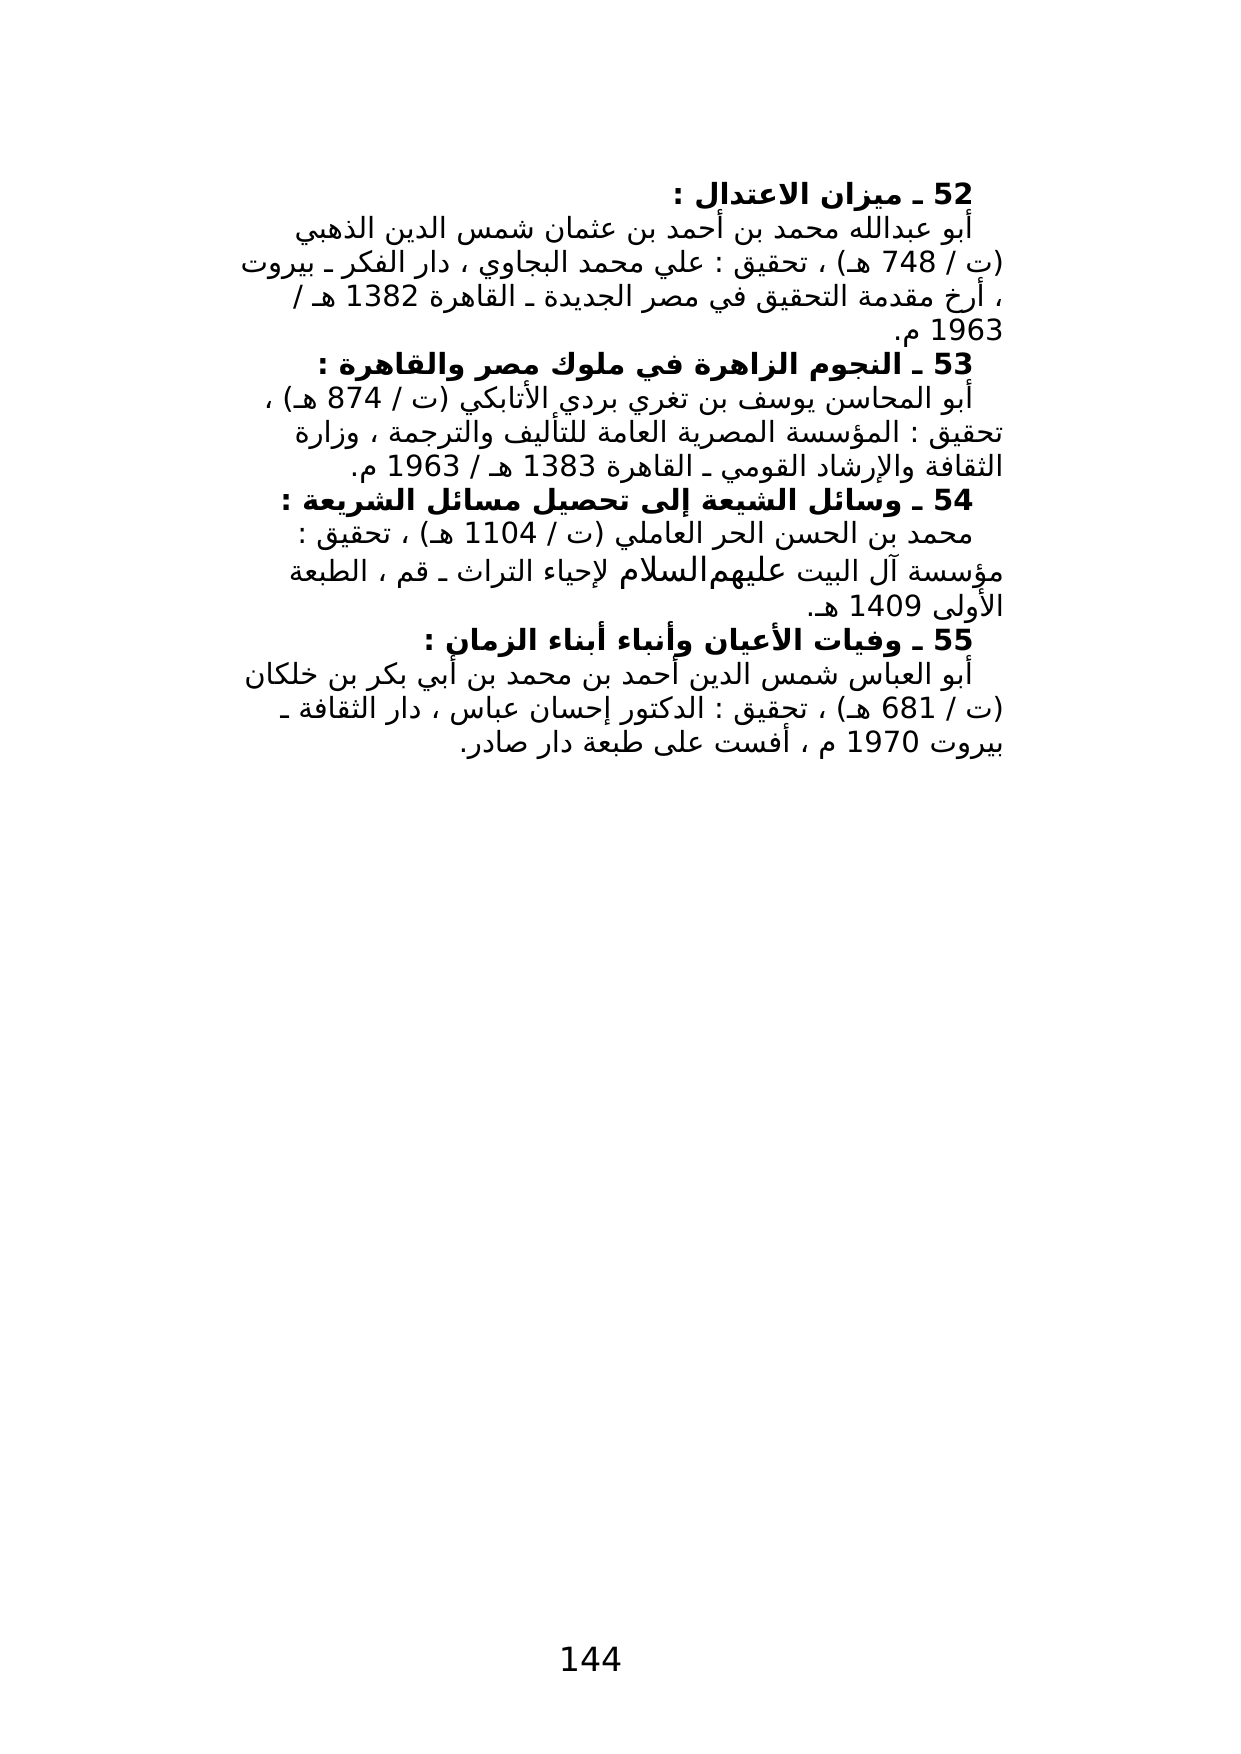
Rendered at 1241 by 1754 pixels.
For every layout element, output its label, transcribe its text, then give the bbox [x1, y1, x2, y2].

text 55 ـ وفيات الأعيان وأنباء أبناء الزمان : [236, 623, 1004, 657]
text 52 ـ ميزان الاعتدال : [236, 177, 1004, 211]
text أبو العباس شمس الدين أحمد بن محمد بن أبي بكر بن خلكان (ت / 681 هـ) ، تحقيق : الدكتور إحسان عباس ، دار الثقافة ـ بيروت 1970 م ، أفست على طبعة دار صادر. [236, 657, 1004, 759]
text أبو عبدالله محمد بن أحمد بن عثمان شمس الدين الذهبي (ت / 748 هـ) ، تحقيق : علي محمد البجاوي ، دار الفكر ـ بيروت ، أرخ مقدمة التحقيق في مصر الجديدة ـ القاهرة 1382 هـ / 1963 م. [236, 211, 1004, 347]
text 54 ـ وسائل الشيعة إلى تحصيل مسائل الشريعة : [236, 483, 1004, 517]
text محمد بن الحسن الحر العاملي (ت / 1104 هـ) ، تحقيق : مؤسسة آل البيت عليهم‌السلام لإحياء التراث ـ قم ، الطبعة الأولى 1409 هـ. [236, 517, 1004, 623]
text أبو المحاسن يوسف بن تغري بردي الأتابكي (ت / 874 هـ) ، تحقيق : المؤسسة المصرية العامة للتأليف والترجمة ، وزارة الثقافة والإرشاد القومي ـ القاهرة 1383 هـ / 1963 م. [236, 381, 1004, 483]
text 53 ـ النجوم الزاهرة في ملوك مصر والقاهرة : [236, 347, 1004, 381]
